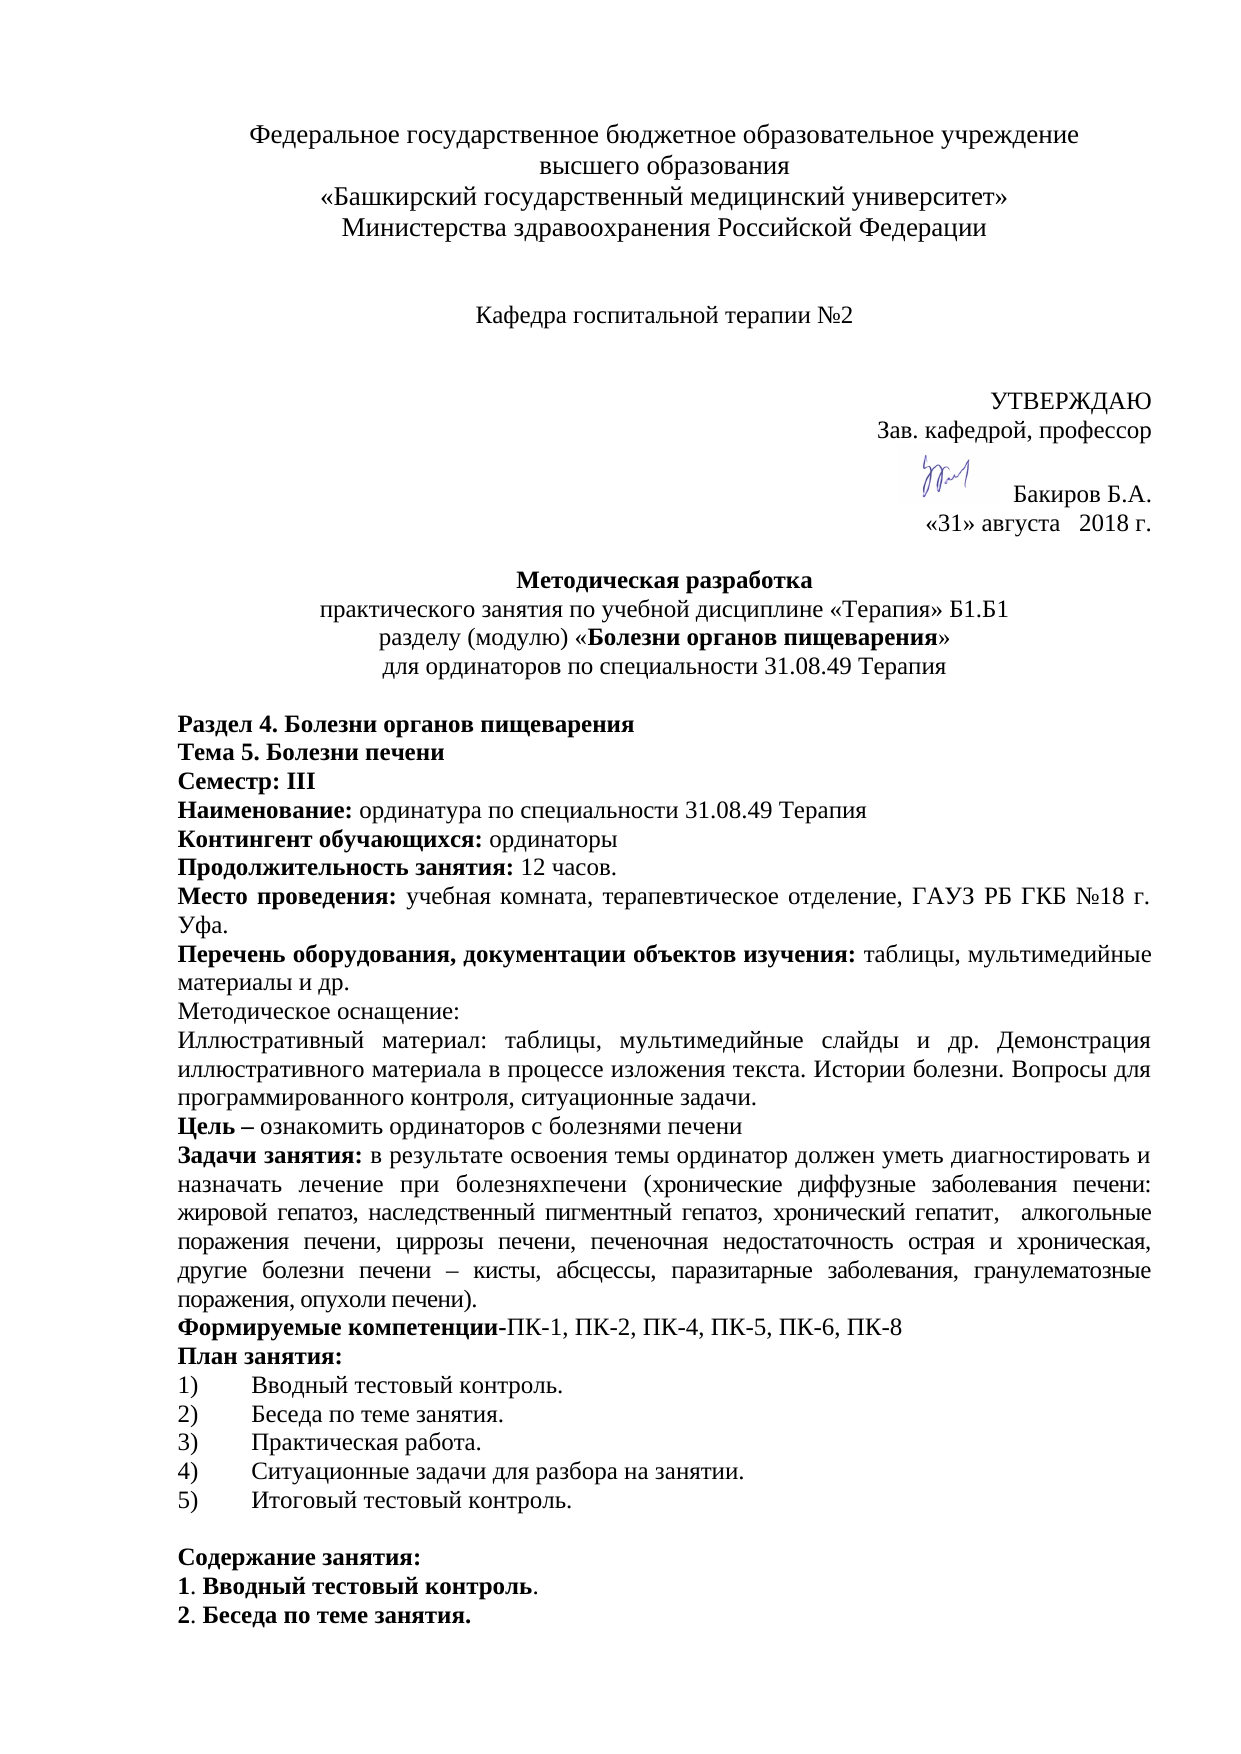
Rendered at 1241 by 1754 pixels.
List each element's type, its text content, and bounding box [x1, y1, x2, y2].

text Семестр: III [177, 766, 1152, 795]
text Кафедра госпитальной терапии №2 [177, 300, 1152, 329]
text Иллюстративный материал: таблицы, мультимедийные слайды и др. Демонстрация иллюстративного материала в процессе изложения текста. Истории болезни. Вопросы для программированного контроля, ситуационные задачи. [177, 1025, 1152, 1111]
list Беседа по теме занятия. [177, 1399, 1152, 1427]
text Методическая разработка [177, 565, 1152, 594]
list для ординаторов по специальности 31.08.49 Терапия [177, 651, 1152, 680]
text Методическое оснащение: [177, 996, 1152, 1025]
text высшего образования [177, 149, 1152, 180]
text Формируемые компетенции-ПК-1, ПК-2, ПК-4, ПК-5, ПК-6, ПК-8 [177, 1312, 1152, 1341]
text Место проведения: учебная комната, терапевтическое отделение, ГАУЗ РБ ГКБ №18 г. Уфа. [177, 881, 1152, 939]
text Продолжительность занятия: 12 часов. [177, 852, 1152, 881]
text Задачи занятия: в результате освоения темы ординатор должен уметь диагностировать и назначать лечение при болезняхпечени (хронические диффузные заболевания печени: жировой гепатоз, наследственный пигментный гепатоз, хронический гепатит, алкогольные поражения печени, циррозы печени, печеночная недостаточность острая и хроническая, другие болезни печени – кисты, абсцессы, паразитарные заболевания, гранулематозные поражения, опухоли печени). [177, 1140, 1152, 1312]
text Раздел 4. Болезни органов пищеварения [177, 709, 1152, 737]
subtitle «Башкирский государственный медицинский университет» [177, 180, 1152, 212]
text Тема 5. Болезни печени [177, 737, 1152, 766]
text разделу (модулю) «Болезни органов пищеварения» [177, 622, 1152, 651]
list Ситуационные задачи для разбора на занятии. [177, 1456, 1152, 1485]
list Практическая работа. [177, 1427, 1152, 1456]
text 2. Беседа по теме занятия. [177, 1600, 1152, 1629]
text Федеральное государственное бюджетное образовательное учреждение [177, 118, 1152, 149]
subtitle Министерства здравоохранения Российской Федерации [177, 212, 1152, 243]
text практического занятия по учебной дисциплине «Терапия» Б1.Б1 [177, 594, 1152, 622]
text УТВЕРЖДАЮ [177, 386, 1152, 415]
text Содержание занятия: [177, 1542, 1152, 1571]
text Контингент обучающихся: ординаторы [177, 824, 1152, 852]
list Итоговый тестовый контроль. [177, 1485, 1152, 1514]
text «31» августа 2018 г. [177, 508, 1152, 537]
text Зав. кафедрой, профессор [177, 415, 1152, 444]
text Наименование: ординатура по специальности 31.08.49 Терапия [177, 795, 1152, 824]
text 1. Вводный тестовый контроль. [177, 1571, 1152, 1600]
text Цель – ознакомить ординаторов с болезнями печени [177, 1111, 1152, 1140]
text Перечень оборудования, документации объектов изучения: таблицы, мультимедийные материалы и др. [177, 939, 1152, 996]
text План занятия: [177, 1341, 1152, 1370]
picture [897, 443, 1001, 503]
text Бакиров Б.А. [177, 444, 1152, 508]
list Вводный тестовый контроль. [177, 1370, 1152, 1399]
